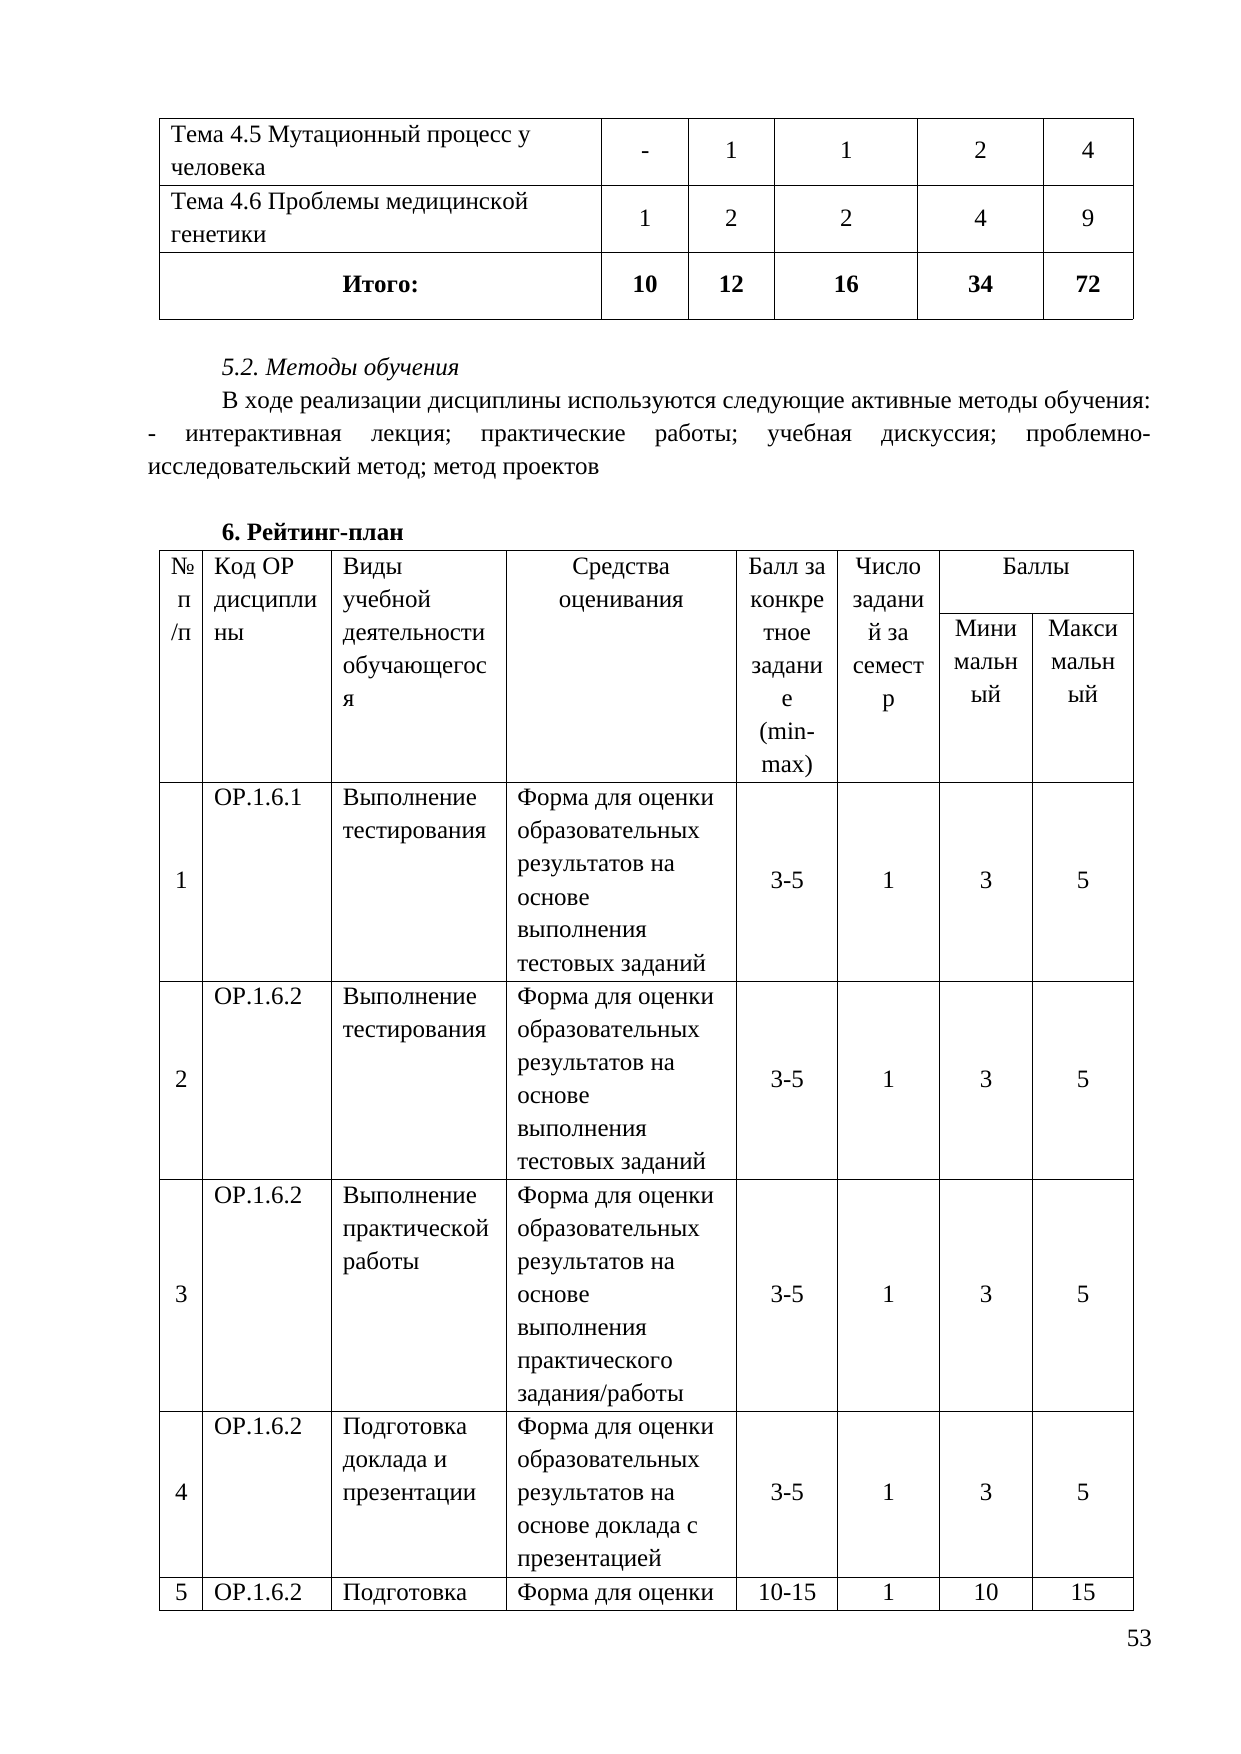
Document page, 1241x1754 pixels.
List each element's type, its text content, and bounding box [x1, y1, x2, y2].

table_cell 5 [1033, 783, 1133, 981]
table_cell Форма для оценки образовательных результатов на основе выполнения тестовых заданий [507, 783, 736, 981]
table_cell 3 [940, 982, 1032, 1179]
table_cell 2 [918, 119, 1043, 185]
table_cell ОР.1.6.2 [203, 1412, 331, 1577]
table_cell 4 [918, 186, 1043, 252]
table_cell Максимальный [1033, 614, 1133, 782]
table_cell 9 [1044, 186, 1133, 252]
table_cell Форма для оценки образовательных результатов на основе выполнения практического задания/работы [507, 1180, 736, 1411]
table_cell 3 [940, 1180, 1032, 1411]
table_cell 5 [1033, 982, 1133, 1179]
table_cell 16 [775, 253, 917, 319]
table_header № п/п [160, 551, 202, 782]
table_cell Тема 4.6 Проблемы медицинской генетики [160, 186, 601, 252]
table_cell ОР.1.6.2 [203, 982, 331, 1179]
table_header Виды учебной деятельности обучающегося [332, 551, 506, 782]
table_cell 1 [838, 982, 939, 1179]
table_cell 3 [940, 1412, 1032, 1577]
table_cell Тема 4.5 Мутационный процесс у человека [160, 119, 601, 185]
table_cell 2 [775, 186, 917, 252]
table_cell 2 [689, 186, 774, 252]
table_cell Выполнение тестирования [332, 783, 506, 981]
table_cell 10 [940, 1578, 1032, 1610]
table_header Баллы [940, 551, 1133, 613]
table_cell 5 [160, 1578, 202, 1610]
table_cell Подготовка доклада и презентации [332, 1412, 506, 1577]
table_cell 10-15 [737, 1578, 837, 1610]
table_cell 1 [838, 783, 939, 981]
table_cell 1 [838, 1412, 939, 1577]
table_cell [332, 1578, 506, 1610]
table_cell 3-5 [737, 783, 837, 981]
table_cell 5 [1033, 1412, 1133, 1577]
table_cell 3 [160, 1180, 202, 1411]
table_cell Минимальный [940, 614, 1032, 782]
table_cell 1 [838, 1180, 939, 1411]
table_cell 1 [602, 186, 688, 252]
table_header Балл за конкретное задание (min-max) [737, 551, 837, 782]
table_cell 1 [838, 1578, 939, 1610]
table_cell 12 [689, 253, 774, 319]
table_cell 1 [775, 119, 917, 185]
table_cell Форма для оценки образовательных результатов на основе доклада с презентацией [507, 1412, 736, 1577]
table_cell 4 [1044, 119, 1133, 185]
table_cell 3 [940, 783, 1032, 981]
table_cell ОР.1.6.2 [203, 1180, 331, 1411]
text 5.2. Методы обучения [148, 352, 1152, 381]
table_cell - [602, 119, 688, 185]
table_cell 15 [1033, 1578, 1133, 1610]
table_cell 5 [1033, 1180, 1133, 1411]
table_cell 2 [160, 982, 202, 1179]
table_cell 1 [689, 119, 774, 185]
table_header Код ОР дисциплины [203, 551, 331, 782]
text В ходе реализации дисциплины используются следующие активные методы обучения: - интерактивная лекция; практические работы; учебная дискуссия; проблемно-исследовательский метод; метод проектов [148, 385, 1152, 480]
table_cell Итого: [160, 253, 601, 319]
table_cell Выполнение практической работы [332, 1180, 506, 1411]
table_cell Выполнение тестирования [332, 982, 506, 1179]
table_header Число заданий за семестр [838, 551, 939, 782]
table_cell 1 [160, 783, 202, 981]
text 6. Рейтинг-план [148, 517, 1152, 546]
table_cell 3-5 [737, 1180, 837, 1411]
table_header Средства оценивания [507, 551, 736, 782]
table_cell 3-5 [737, 982, 837, 1179]
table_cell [507, 1578, 736, 1610]
table_cell 4 [160, 1412, 202, 1577]
table_cell 34 [918, 253, 1043, 319]
table_cell ОР.1.6.2 [203, 1578, 331, 1610]
table_cell 3-5 [737, 1412, 837, 1577]
table_cell ОР.1.6.1 [203, 783, 331, 981]
table_cell Форма для оценки образовательных результатов на основе выполнения тестовых заданий [507, 982, 736, 1179]
table_cell 10 [602, 253, 688, 319]
table_cell 72 [1044, 253, 1133, 319]
